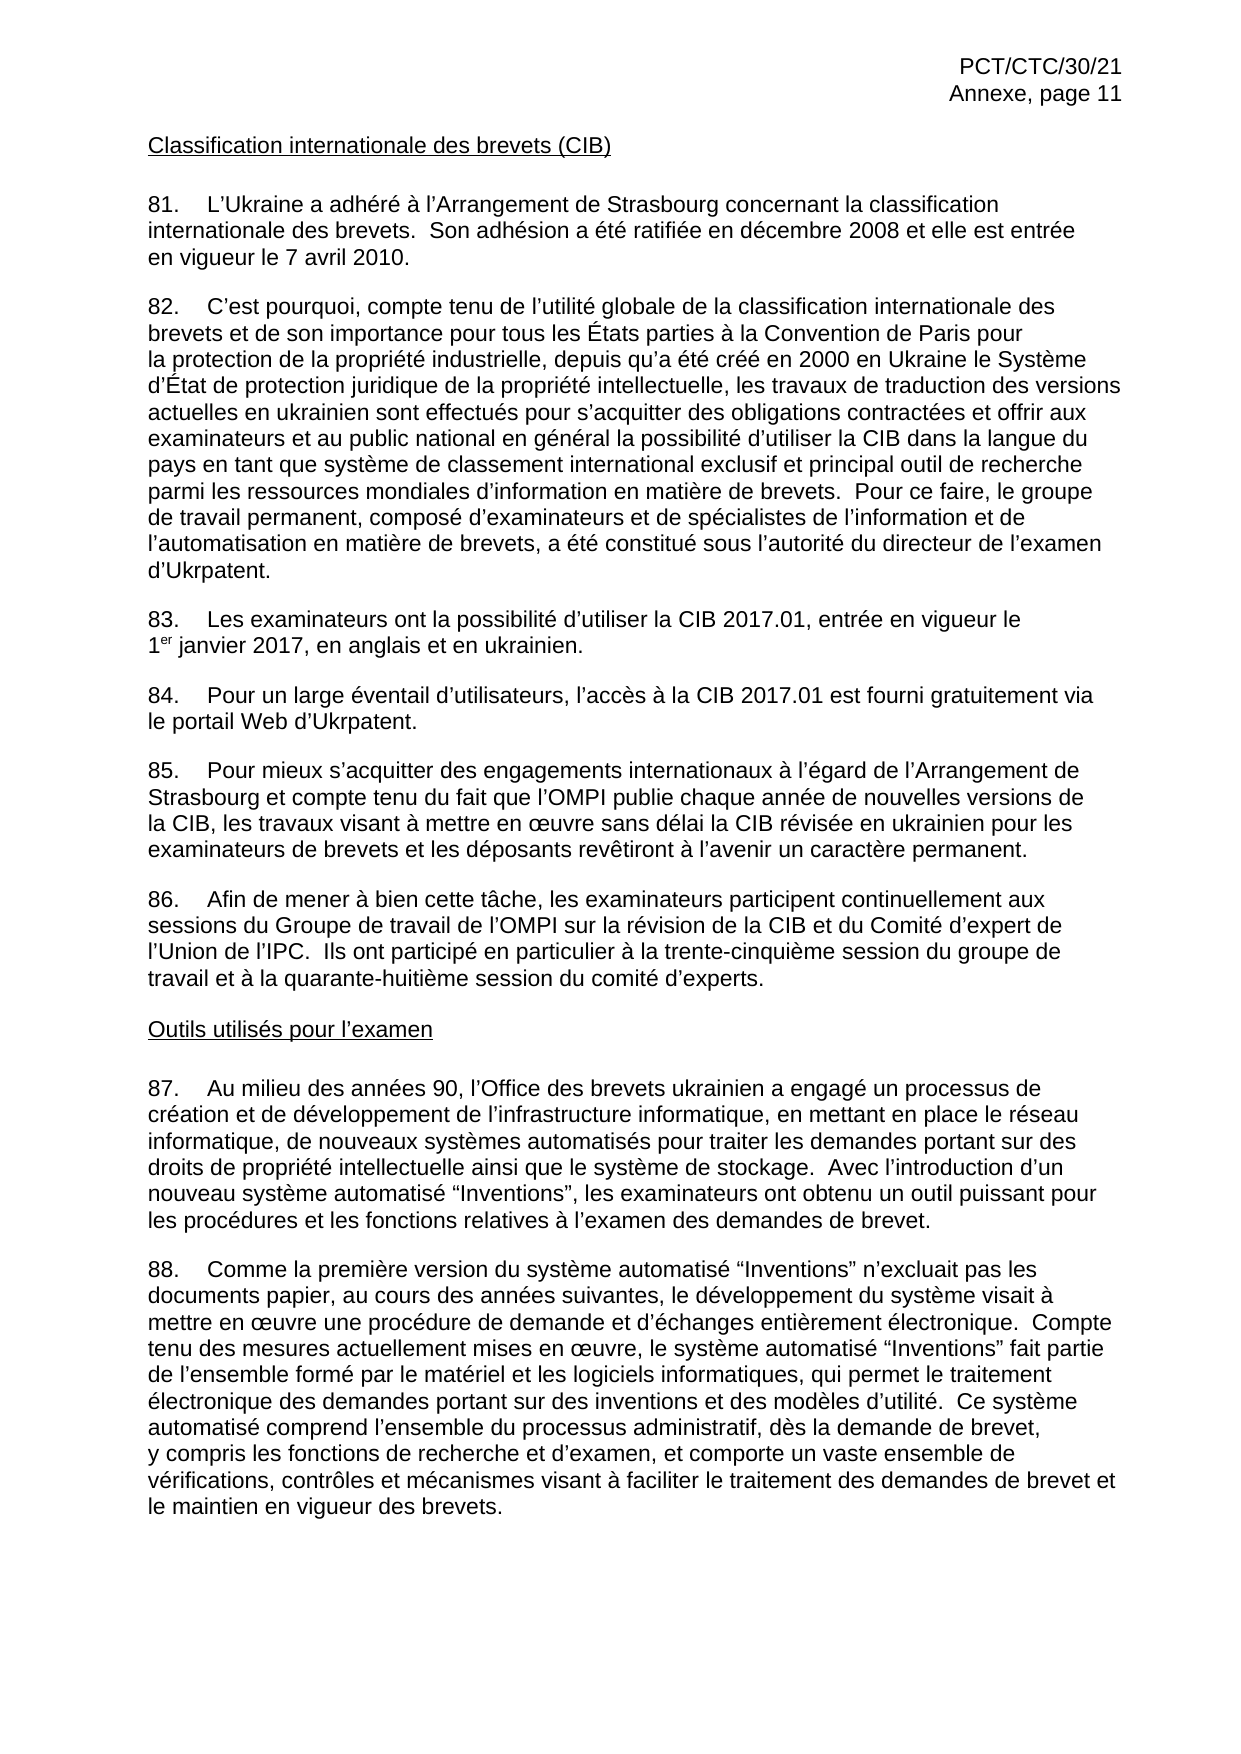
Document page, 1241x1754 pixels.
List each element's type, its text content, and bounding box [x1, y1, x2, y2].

text L’Ukraine a adhéré à l’Arrangement de Strasbourg concernant la classification internationale des brevets. Son adhésion a été ratifiée en décembre 2008 et elle est entrée en vigueur le 7 avril 2010. [148, 191, 1122, 270]
text Afin de mener à bien cette tâche, les examinateurs participent continuellement aux sessions du Groupe de travail de l’OMPI sur la révision de la CIB et du Comité d’expert de l’Union de l’IPC. Ils ont participé en particulier à la trente-cinquième session du groupe de travail et à la quarante-huitième session du comité d’experts. [148, 886, 1122, 991]
subtitle Outils utilisés pour l’examen [148, 1016, 1122, 1042]
text Pour un large éventail d’utilisateurs, l’accès à la CIB 2017.01 est fourni gratuitement via le portail Web d’Ukrpatent. [148, 682, 1122, 734]
text Au milieu des années 90, l’Office des brevets ukrainien a engagé un processus de création et de développement de l’infrastructure informatique, en mettant en place le réseau informatique, de nouveaux systèmes automatisés pour traiter les demandes portant sur des droits de propriété intellectuelle ainsi que le système de stockage. Avec l’introduction d’un nouveau système automatisé “Inventions”, les examinateurs ont obtenu un outil puissant pour les procédures et les fonctions relatives à l’examen des demandes de brevet. [148, 1075, 1122, 1233]
subtitle Classification internationale des brevets (CIB) [148, 132, 1122, 158]
text Comme la première version du système automatisé “Inventions” n’excluait pas les documents papier, au cours des années suivantes, le développement du système visait à mettre en œuvre une procédure de demande et d’échanges entièrement électronique. Compte tenu des mesures actuellement mises en œuvre, le système automatisé “Inventions” fait partie de l’ensemble formé par le matériel et les logiciels informatiques, qui permet le traitement électronique des demandes portant sur des inventions et des modèles d’utilité. Ce système automatisé comprend l’ensemble du processus administratif, dès la demande de brevet, y compris les fonctions de recherche et d’examen, et comporte un vaste ensemble de vérifications, contrôles et mécanismes visant à faciliter le traitement des demandes de brevet et le maintien en vigueur des brevets. [148, 1256, 1122, 1519]
text C’est pourquoi, compte tenu de l’utilité globale de la classification internationale des brevets et de son importance pour tous les États parties à la Convention de Paris pour la protection de la propriété industrielle, depuis qu’a été créé en 2000 en Ukraine le Système d’État de protection juridique de la propriété intellectuelle, les travaux de traduction des versions actuelles en ukrainien sont effectués pour s’acquitter des obligations contractées et offrir aux examinateurs et au public national en général la possibilité d’utiliser la CIB dans la langue du pays en tant que système de classement international exclusif et principal outil de recherche parmi les ressources mondiales d’information en matière de brevets. Pour ce faire, le groupe de travail permanent, composé d’examinateurs et de spécialistes de l’information et de l’automatisation en matière de brevets, a été constitué sous l’autorité du directeur de l’examen d’Ukrpatent. [148, 293, 1122, 583]
text Les examinateurs ont la possibilité d’utiliser la CIB 2017.01, entrée en vigueur le 1er janvier 2017, en anglais et en ukrainien. [148, 606, 1122, 659]
text Pour mieux s’acquitter des engagements internationaux à l’égard de l’Arrangement de Strasbourg et compte tenu du fait que l’OMPI publie chaque année de nouvelles versions de la CIB, les travaux visant à mettre en œuvre sans délai la CIB révisée en ukrainien pour les examinateurs de brevets et les déposants revêtiront à l’avenir un caractère permanent. [148, 757, 1122, 863]
